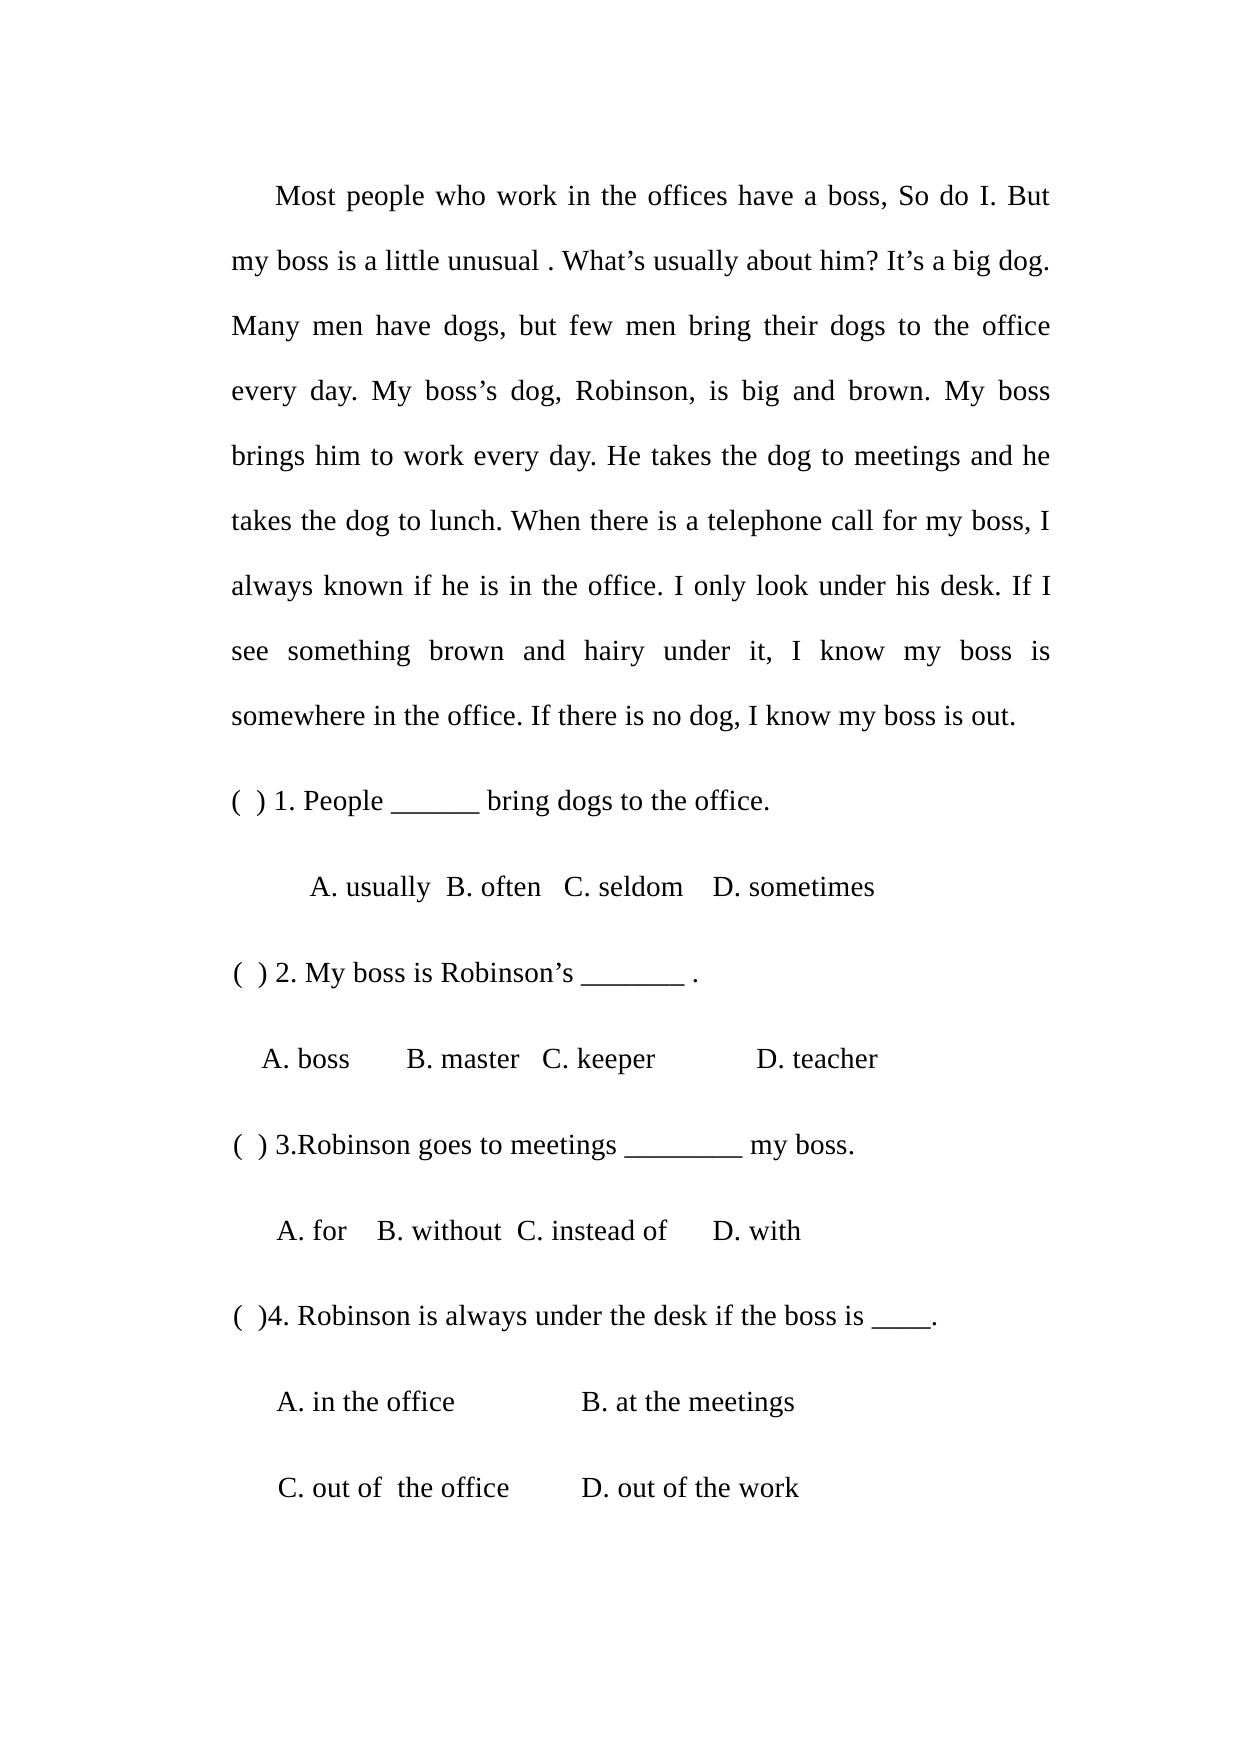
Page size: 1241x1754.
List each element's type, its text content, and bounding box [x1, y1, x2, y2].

text A. usually B. often C. seldom D. sometimes [231, 854, 1053, 919]
text A. boss B. master C. keeper D. teacher [187, 1025, 1053, 1090]
text ( )4. Robinson is always under the desk if the boss is ____. [233, 1283, 1053, 1348]
text A. for B. without C. instead of D. with [187, 1197, 1053, 1262]
text ( ) 3.Robinson goes to meetings ________ my boss. [187, 1111, 1053, 1176]
text ( ) 1. People ______ bring dogs to the office. [231, 768, 1053, 833]
text C. out of the office D. out of the work [187, 1454, 1053, 1519]
text ( ) 2. My boss is Robinson’s _______ . [187, 939, 1053, 1004]
text A. in the office B. at the meetings [187, 1369, 1053, 1434]
text Most people who work in the offices have a boss, So do I. But my boss is a little unusual . What’s usually about him? It’s a big dog. Many men have dogs, but few men bring their dogs to the office every day. My boss’s dog, Robinson, is big and brown. My boss brings him to work every day. He takes the dog to meetings and he takes the dog to lunch. When there is a telephone call for my boss, I always known if he is in the office. I only look under his desk. If I see something brown and hairy under it, I know my boss is somewhere in the office. If there is no dog, I know my boss is out. [231, 162, 1053, 747]
